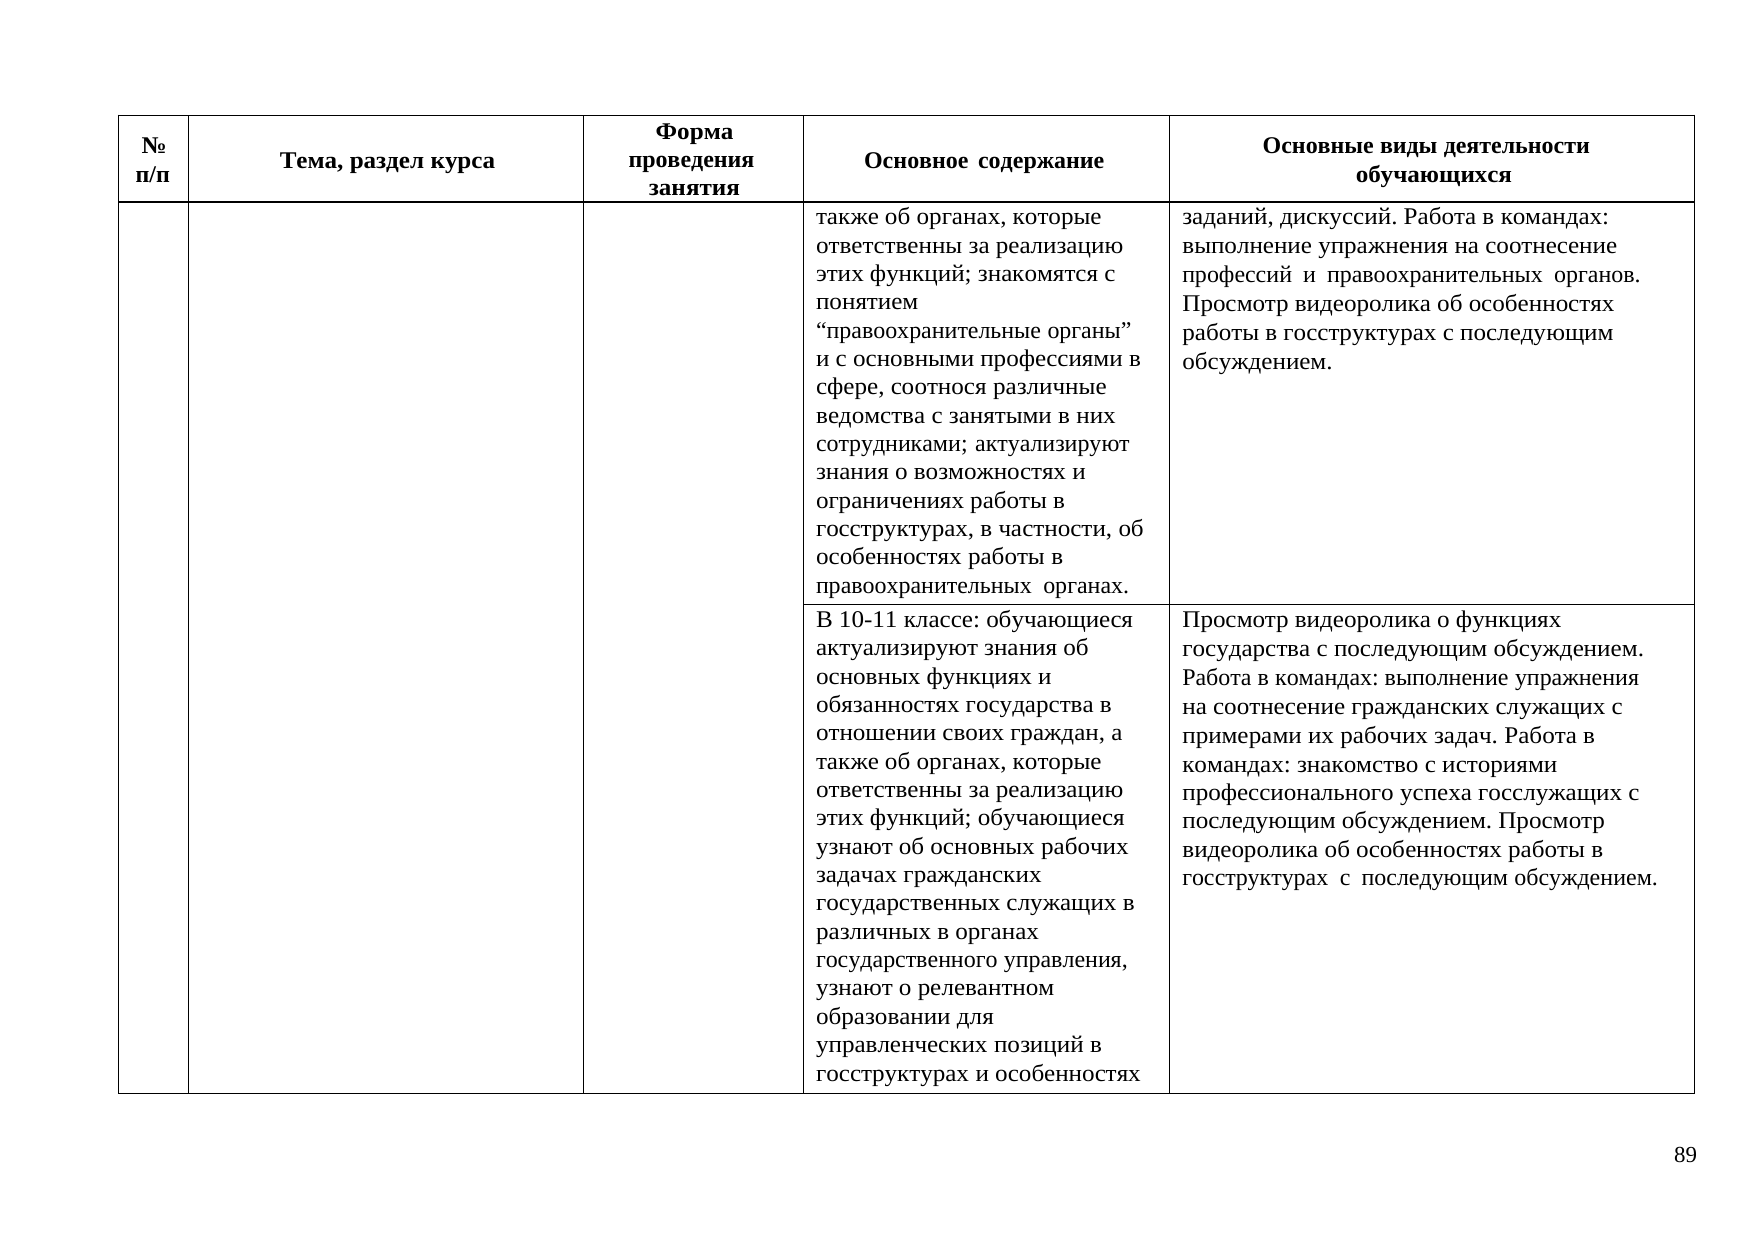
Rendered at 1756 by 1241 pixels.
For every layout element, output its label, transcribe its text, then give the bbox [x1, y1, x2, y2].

table_header Тема, раздел курса [189, 116, 583, 201]
table_cell [584, 203, 803, 1093]
table_cell Просмотр видеоролика о функциях государства с последующим обсуждением. Работа в командах: выполнение упражнения на соотнесение гражданских служащих с примерами их рабочих задач. Работа в командах: знакомство с историями профессионального успеха госслужащих с последующим обсуждением. Просмотр видеоролика об особенностях работы в госструктурах с последующим обсуждением. [1170, 605, 1694, 1093]
table_cell В 10-11 классе: обучающиеся актуализируют знания об основных функциях и обязанностях государства в отношении своих граждан, а также об органах, которые ответственны за реализацию этих функций; обучающиеся узнают об основных рабочих задачах гражданских государственных служащих в различных в органах государственного управления, узнают о релевантном образовании для управленческих позиций в госструктурах и особенностях [804, 605, 1169, 1093]
table_cell также об органах, которые ответственны за реализацию этих функций; знакомятся с понятием “правоохранительные органы” и с основными профессиями в сфере, соотнося различные ведомства с занятыми в них сотрудниками; актуализируют знания о возможностях и ограничениях работы в госструктурах, в частности, об особенностях работы в правоохранительных органах. [804, 203, 1169, 604]
table_cell [119, 203, 188, 1093]
table_header Основное содержание [804, 116, 1169, 201]
table_header Форма проведения занятия [584, 116, 803, 201]
table_header № п/п [119, 116, 188, 201]
table_cell заданий, дискуссий. Работа в командах: выполнение упражнения на соотнесение профессий и правоохранительных органов. Просмотр видеоролика об особенностях работы в госструктурах с последующим обсуждением. [1170, 203, 1694, 604]
table_cell [189, 203, 583, 1093]
table_header Основные виды деятельности обучающихся [1170, 116, 1694, 201]
